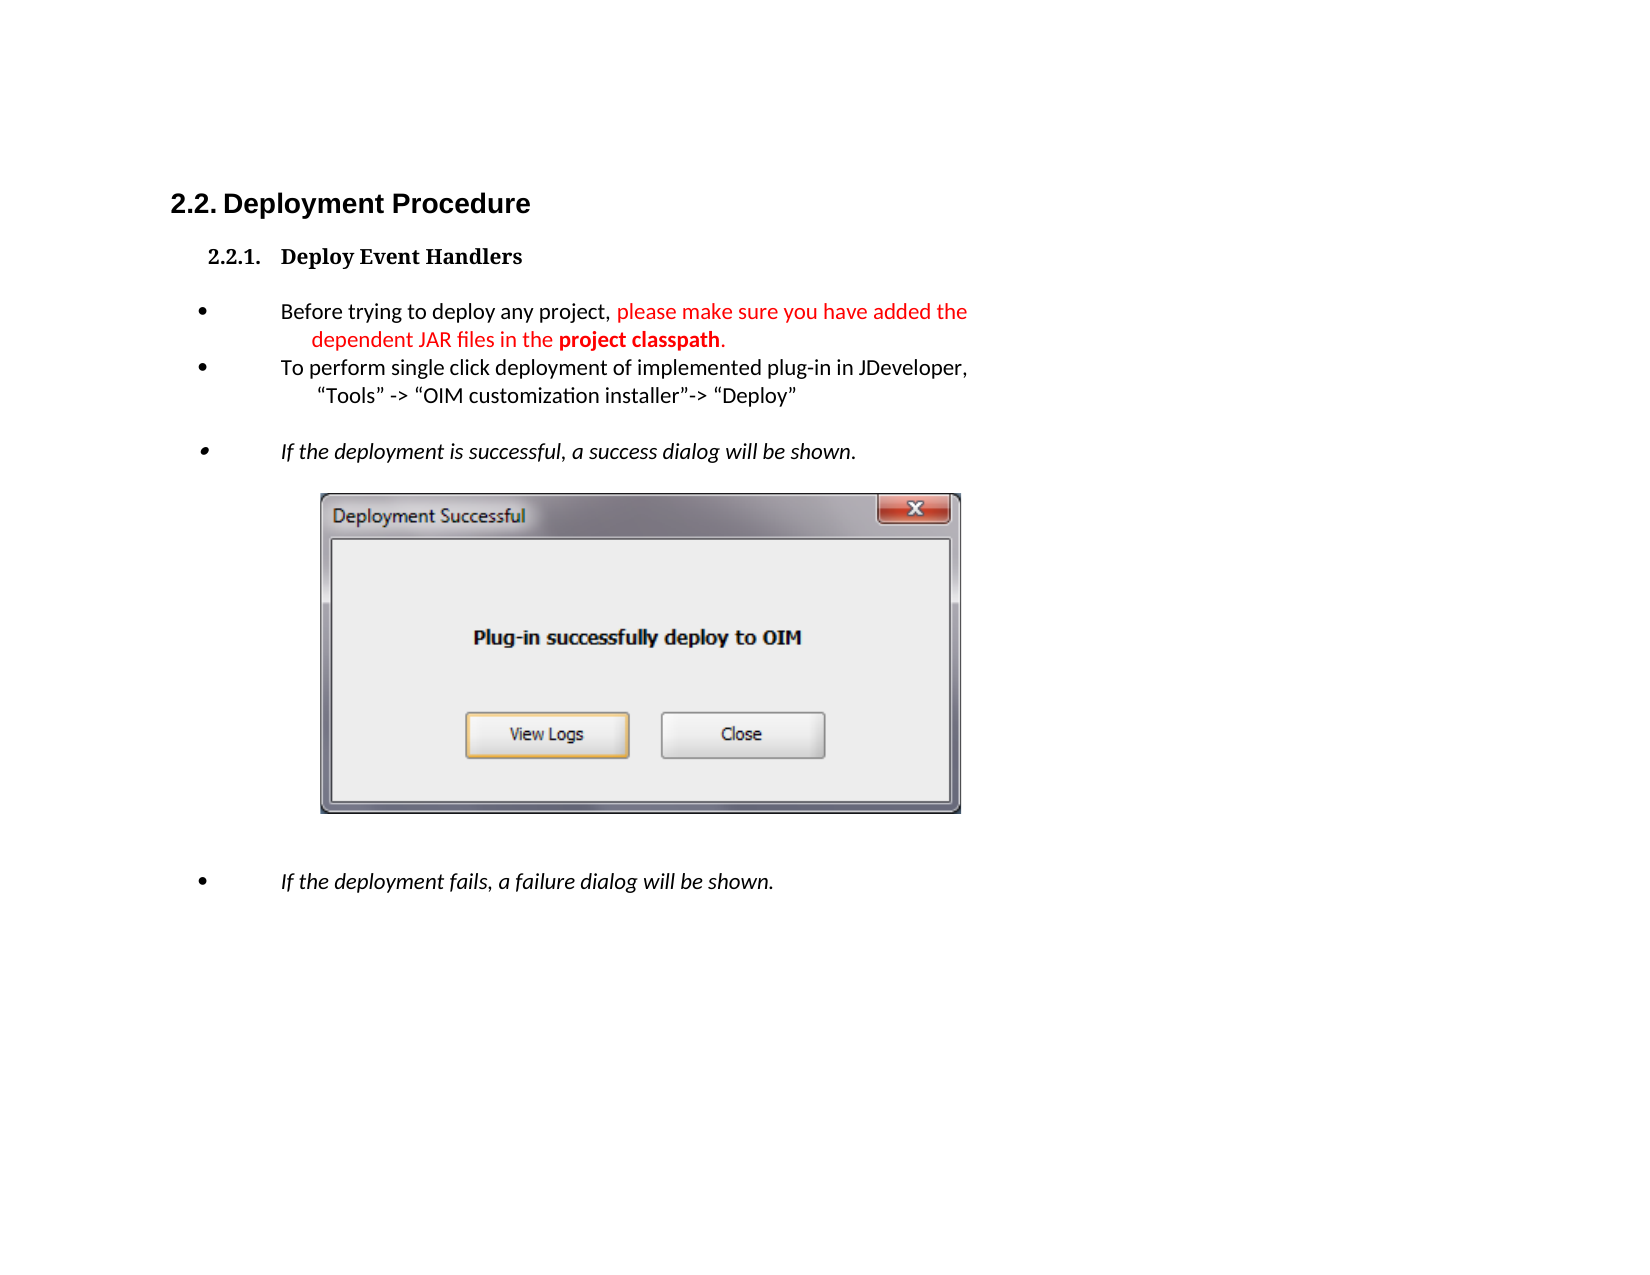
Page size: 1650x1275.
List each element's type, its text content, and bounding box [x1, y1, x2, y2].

list Deploy Event Handlers [208, 242, 1500, 271]
list If the deployment is successful, a success dialog will be shown. [133, 437, 1500, 466]
list To perform single click deployment of implemented plug-in in JDeveloper, [133, 353, 1500, 381]
subtitle Deployment Procedure [170, 187, 1500, 220]
text dependent JAR files in the project classpath. [311, 325, 1500, 353]
list If the deployment fails, a failure dialog will be shown. [133, 867, 1500, 895]
text “Tools” -> “OIM customization installer”-> “Deploy” [311, 381, 1500, 409]
picture [320, 493, 962, 814]
list Before trying to deploy any project, please make sure you have added the [133, 297, 1500, 325]
